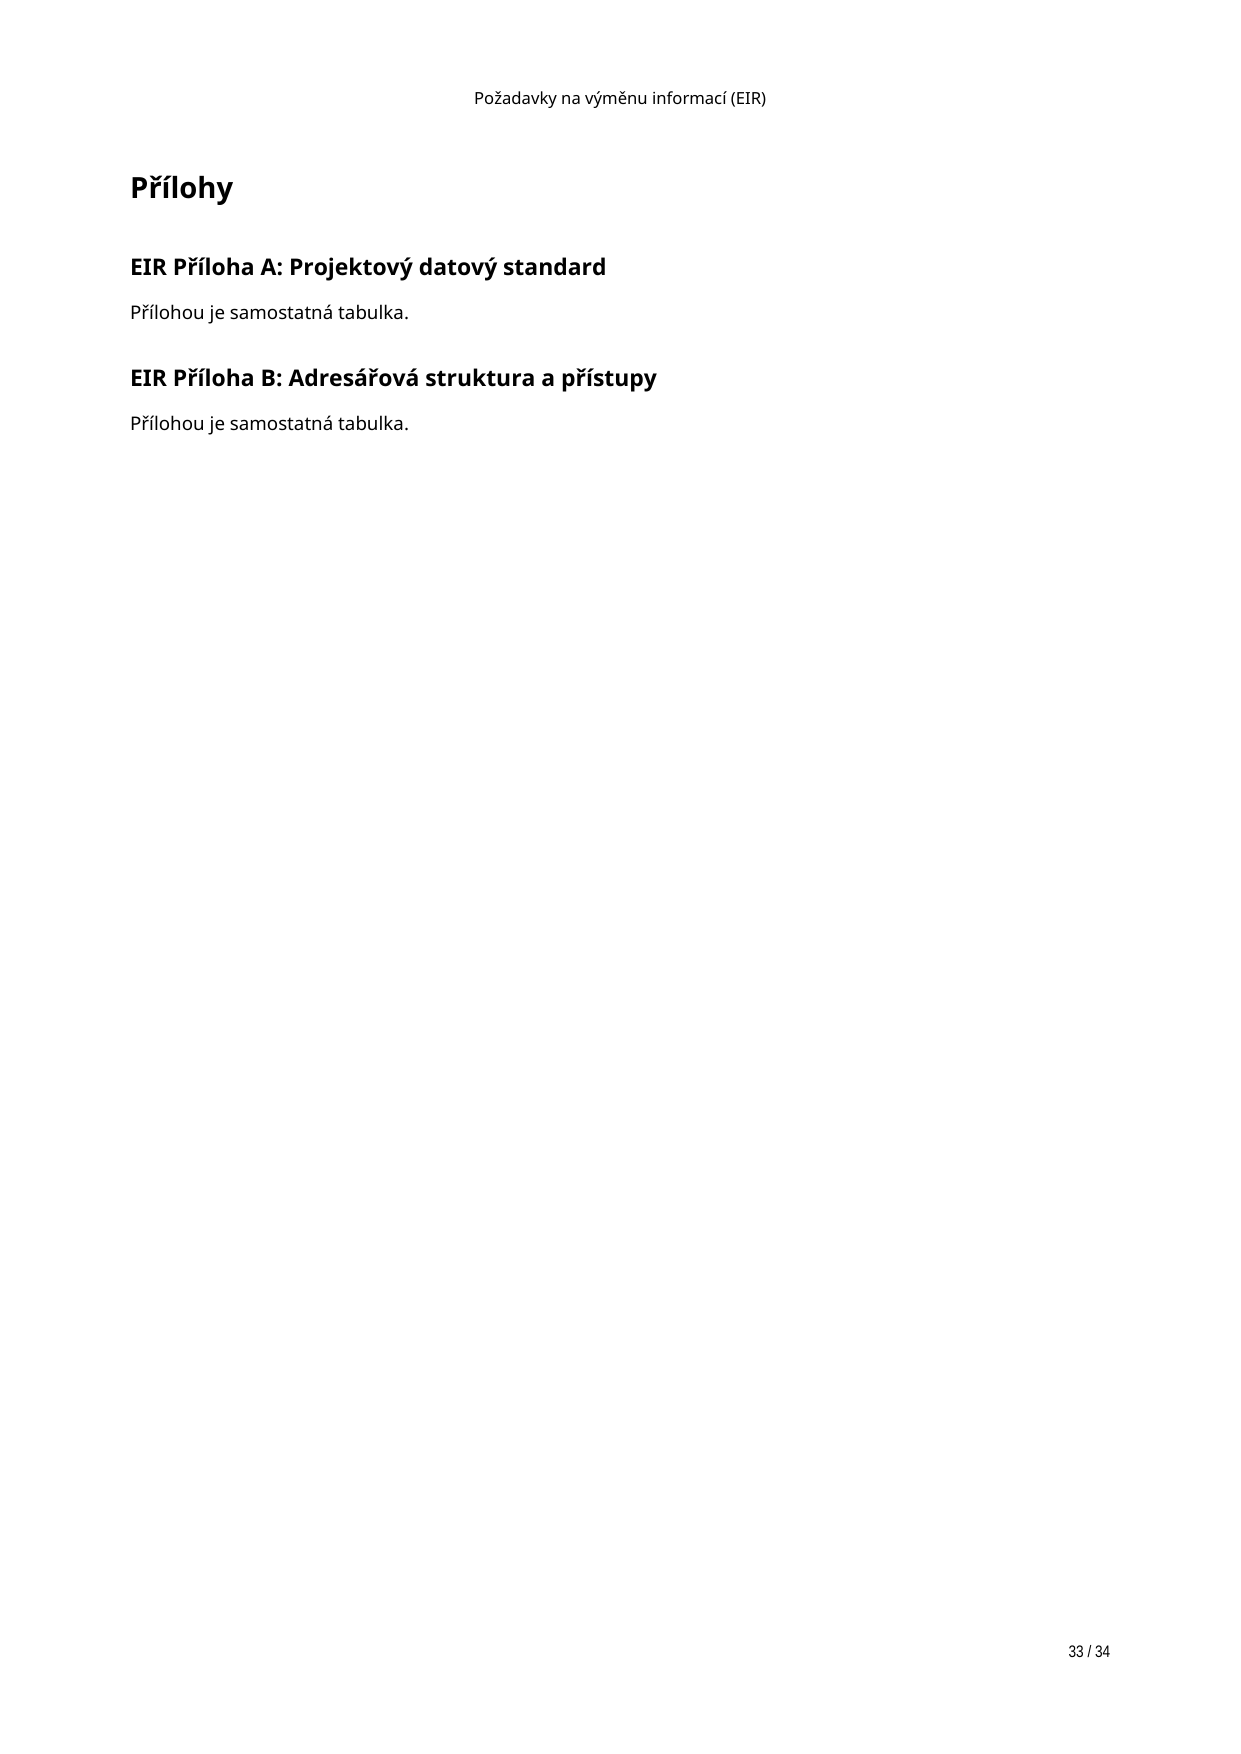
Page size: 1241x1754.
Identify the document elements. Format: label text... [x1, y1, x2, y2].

text Přílohou je samostatná tabulka. [130, 299, 1110, 324]
text Přílohy [130, 167, 1110, 207]
text Přílohou je samostatná tabulka. [130, 410, 1110, 436]
text EIR Příloha B: Adresářová struktura a přístupy [130, 362, 1110, 393]
text EIR Příloha A: Projektový datový standard [130, 251, 1110, 282]
